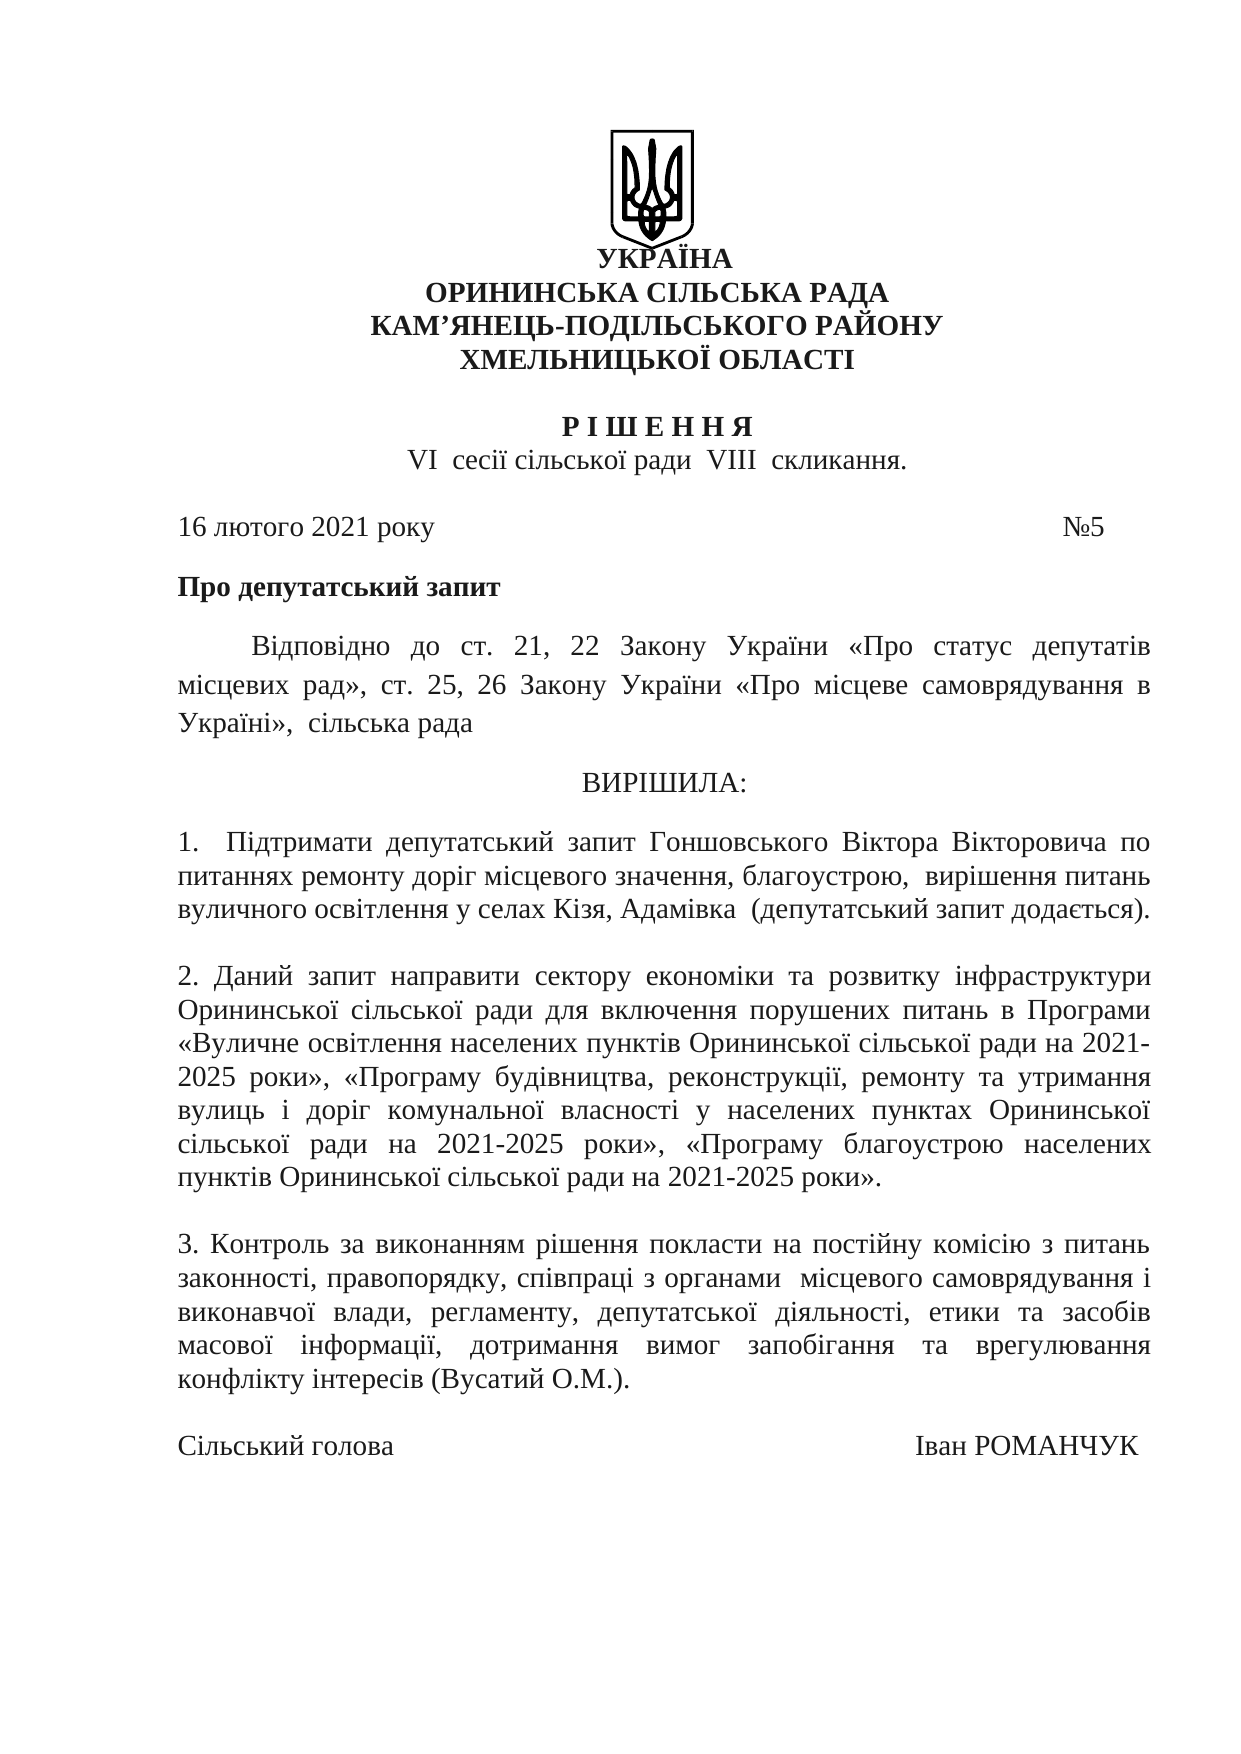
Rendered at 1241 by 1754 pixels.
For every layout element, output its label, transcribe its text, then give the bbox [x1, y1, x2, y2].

text 3. Контроль за виконанням рішення покласти на постійну комісію з питань законності, правопорядку, співпраці з органами місцевого самоврядування і виконавчої влади, регламенту, депутатської діяльності, етики та засобів масової інформації, дотримання вимог запобігання та врегулювання конфлікту інтересів (Вусатий О.М.). [177, 1227, 1152, 1394]
text УКРАЇНА [177, 241, 1152, 275]
text ХМЕЛЬНИЦЬКОЇ ОБЛАСТІ [148, 342, 1152, 375]
text Сільський голова Іван РОМАНЧУК [177, 1428, 1152, 1461]
text КАМ’ЯНЕЦЬ-ПОДІЛЬСЬКОГО РАЙОНУ [148, 308, 1152, 342]
text ОРИНИНСЬКА СІЛЬСЬКА РАДА [148, 275, 1152, 308]
text 2. Даний запит направити сектору економіки та розвитку інфраструктури Орининської сільської ради для включення порушених питань в Програми «Вуличне освітлення населених пунктів Орининської сільської ради на 2021-2025 роки», «Програму будівництва, реконструкції, ремонту та утримання вулиць і доріг комунальної власності у населених пунктах Орининської сільської ради на 2021-2025 роки», «Програму благоустрою населених пунктів Орининської сільської ради на 2021-2025 роки». [177, 958, 1152, 1193]
text Відповідно до ст. 21, 22 Закону України «Про статус депутатів місцевих рад», ст. 25, 26 Закону України «Про місцеве самоврядування в Україні», сільська рада [177, 628, 1152, 739]
text VІ сесії сільської ради VІІI скликання. [148, 442, 1152, 476]
text ВИРІШИЛА: [177, 765, 1152, 798]
text 1. Підтримати депутатський запит Гоншовського Віктора Вікторовича по питаннях ремонту доріг місцевого значення, благоустрою, вирішення питань вуличного освітлення у селах Кізя, Адамівка (депутатський запит додається). [177, 824, 1152, 925]
text 16 лютого 2021 року №5 [177, 509, 1152, 543]
text Р І Ш Е Н Н Я [148, 409, 1152, 442]
text Про депутатський запит [177, 569, 1152, 602]
